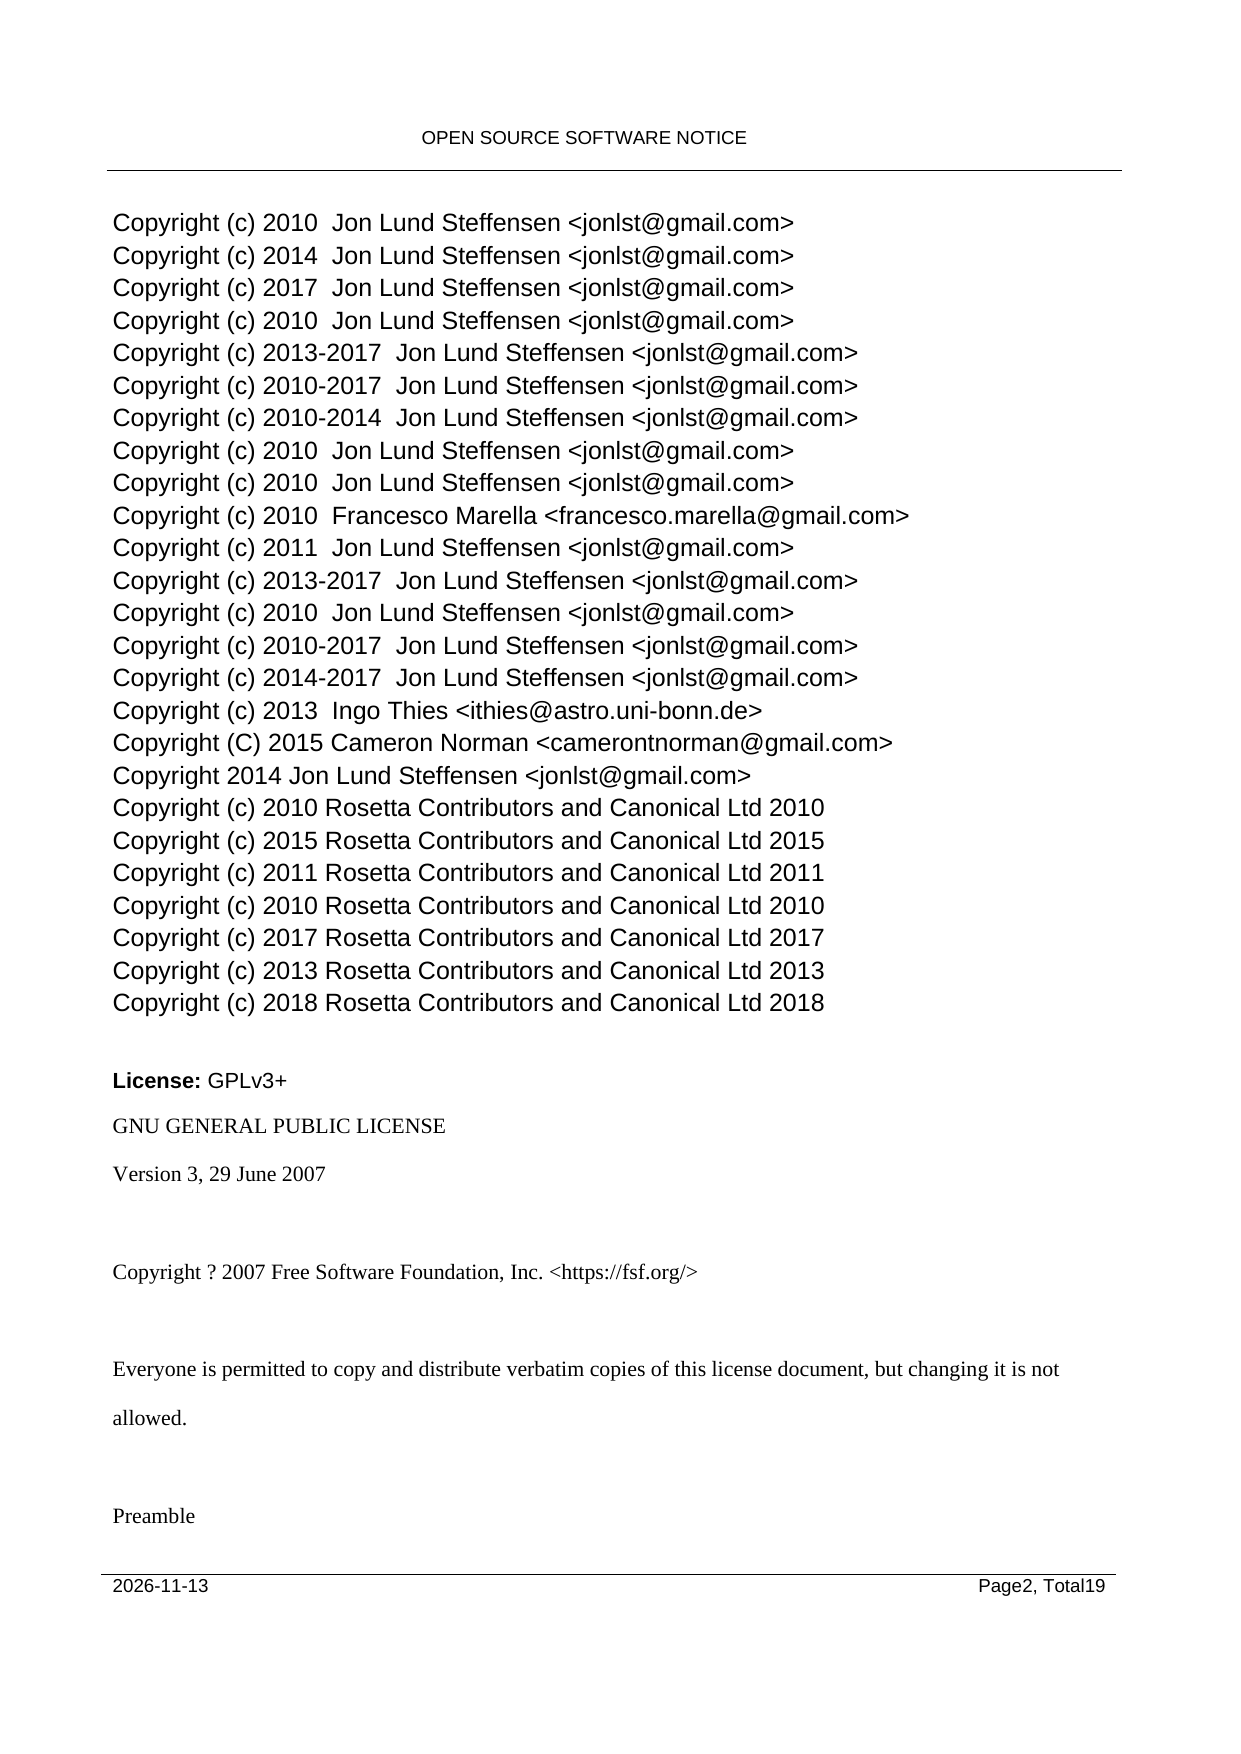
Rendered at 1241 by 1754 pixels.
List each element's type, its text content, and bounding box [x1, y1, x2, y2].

text Copyright (c) 2010 Francesco Marella <francesco.marella@gmail.com> [112, 499, 1128, 531]
text Copyright (c) 2013 Rosetta Contributors and Canonical Ltd 2013 [112, 954, 1128, 986]
text Copyright (c) 2010-2017 Jon Lund Steffensen <jonlst@gmail.com> [112, 629, 1128, 661]
text Copyright (c) 2010 Jon Lund Steffensen <jonlst@gmail.com> [112, 304, 1128, 336]
text Copyright (c) 2010 Rosetta Contributors and Canonical Ltd 2010 [112, 791, 1128, 824]
text Copyright (c) 2011 Jon Lund Steffensen <jonlst@gmail.com> [112, 531, 1128, 564]
text Copyright (c) 2010-2014 Jon Lund Steffensen <jonlst@gmail.com> [112, 401, 1128, 434]
text Copyright (c) 2010 Jon Lund Steffensen <jonlst@gmail.com> [112, 206, 1128, 239]
text Copyright (c) 2013 Ingo Thies <ithies@astro.uni-bonn.de> [112, 694, 1128, 726]
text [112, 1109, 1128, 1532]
text Copyright (c) 2011 Rosetta Contributors and Canonical Ltd 2011 [112, 856, 1128, 889]
text Copyright (c) 2014-2017 Jon Lund Steffensen <jonlst@gmail.com> [112, 661, 1128, 694]
text Copyright (c) 2017 Jon Lund Steffensen <jonlst@gmail.com> [112, 271, 1128, 304]
text Copyright (c) 2010-2017 Jon Lund Steffensen <jonlst@gmail.com> [112, 369, 1128, 401]
text Copyright (c) 2010 Jon Lund Steffensen <jonlst@gmail.com> [112, 466, 1128, 499]
text Copyright (c) 2014 Jon Lund Steffensen <jonlst@gmail.com> [112, 239, 1128, 271]
text Copyright 2014 Jon Lund Steffensen <jonlst@gmail.com> [112, 759, 1128, 791]
text License: GPLv3+ [112, 1064, 1128, 1096]
text Copyright (c) 2010 Jon Lund Steffensen <jonlst@gmail.com> [112, 434, 1128, 466]
text Copyright (c) 2013-2017 Jon Lund Steffensen <jonlst@gmail.com> [112, 336, 1128, 369]
text Copyright (c) 2010 Jon Lund Steffensen <jonlst@gmail.com> [112, 596, 1128, 629]
text Copyright (c) 2017 Rosetta Contributors and Canonical Ltd 2017 [112, 921, 1128, 954]
text Copyright (C) 2015 Cameron Norman <camerontnorman@gmail.com> [112, 726, 1128, 759]
text Copyright (c) 2015 Rosetta Contributors and Canonical Ltd 2015 [112, 824, 1128, 856]
text Copyright (c) 2010 Rosetta Contributors and Canonical Ltd 2010 [112, 889, 1128, 921]
text Copyright (c) 2018 Rosetta Contributors and Canonical Ltd 2018 [112, 986, 1128, 1019]
text Copyright (c) 2013-2017 Jon Lund Steffensen <jonlst@gmail.com> [112, 564, 1128, 596]
